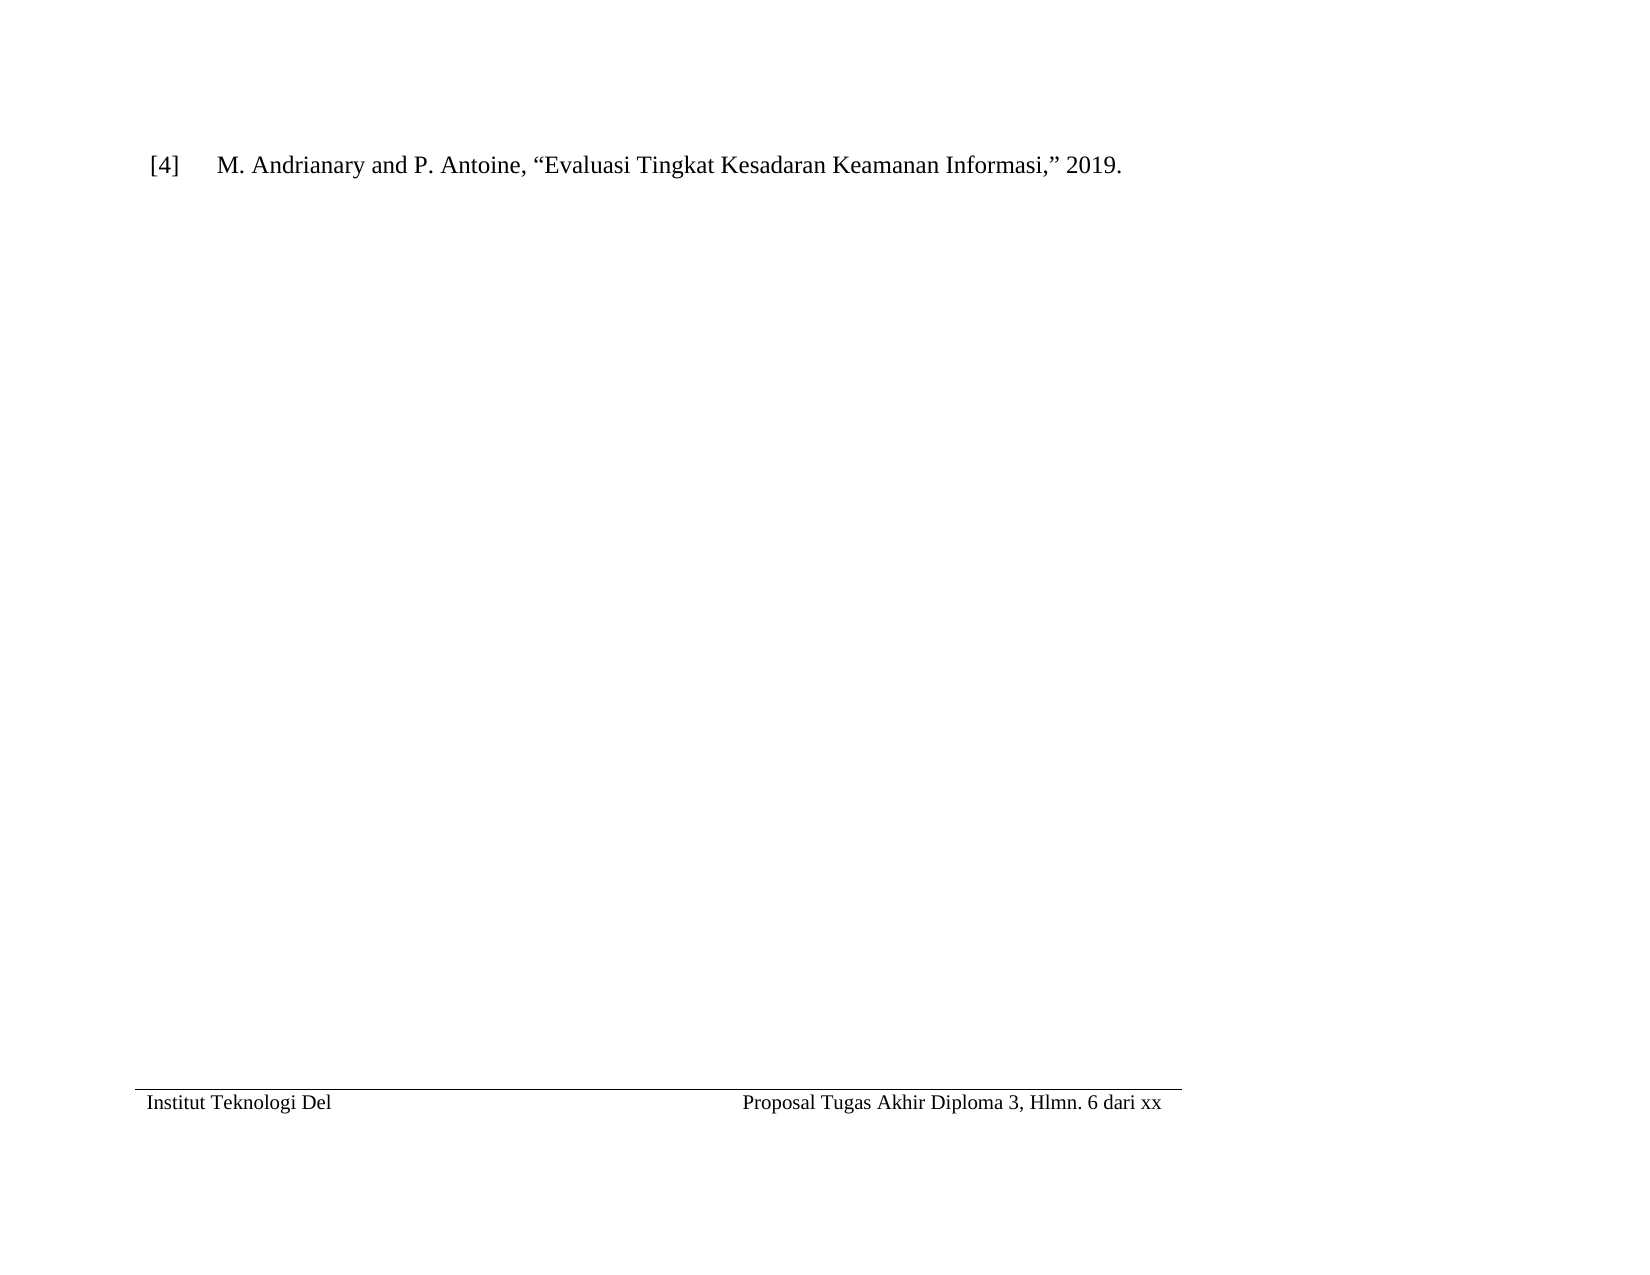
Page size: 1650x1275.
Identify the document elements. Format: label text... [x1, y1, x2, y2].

text [4] M. Andrianary and P. Antoine, “Evaluasi Tingkat Kesadaran Keamanan Informasi,” 2019. [150, 150, 1500, 179]
